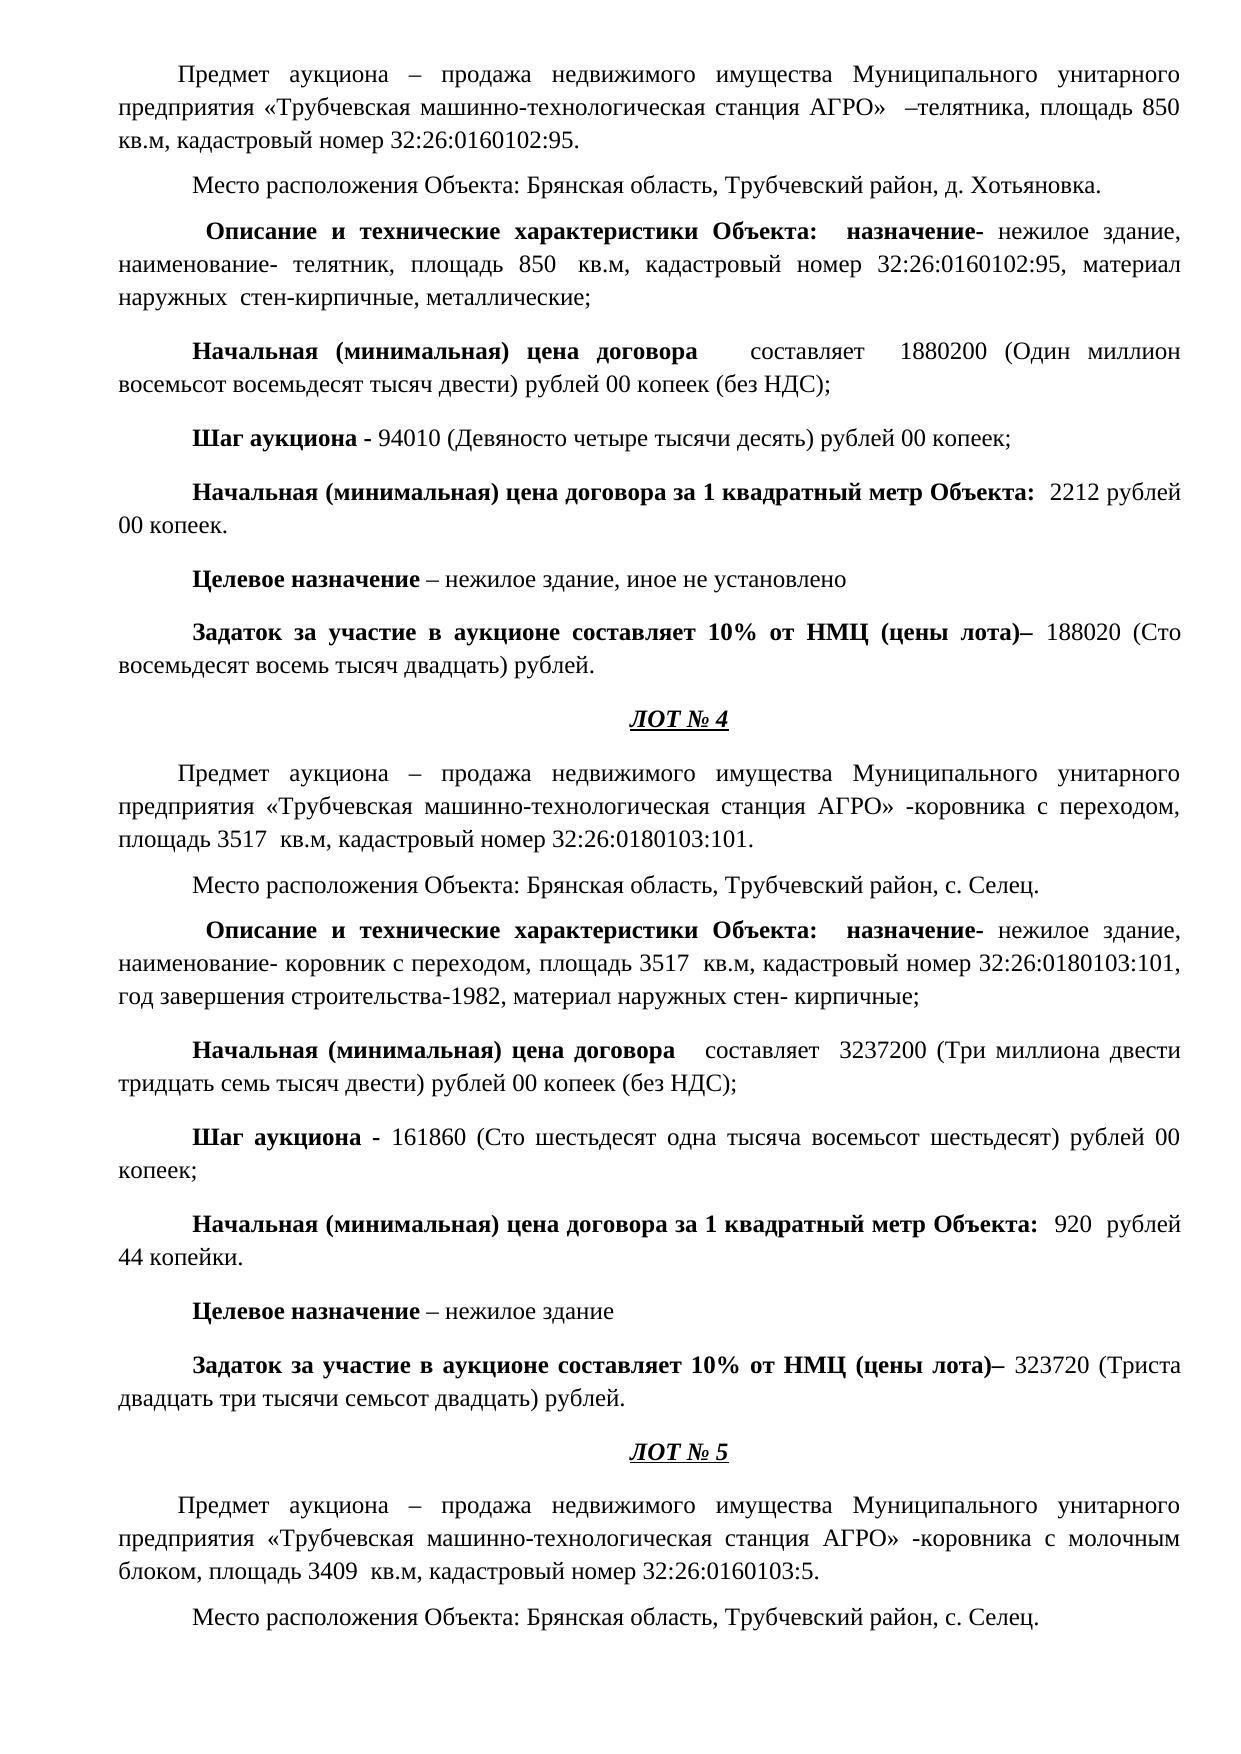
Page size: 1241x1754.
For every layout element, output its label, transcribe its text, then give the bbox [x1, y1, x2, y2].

text Шаг аукциона - 94010 (Девяносто четыре тысячи десять) рублей 00 копеек; [118, 423, 1181, 452]
text Предмет аукциона – продажа недвижимого имущества Муниципального унитарного предприятия «Трубчевская машинно-технологическая станция АГРО» -коровника с переходом, площадь 3517 кв.м, кадастровый номер 32:26:0180103:101. [118, 758, 1181, 853]
text Предмет аукциона – продажа недвижимого имущества Муниципального унитарного предприятия «Трубчевская машинно-технологическая станция АГРО» –телятника, площадь 850 кв.м, кадастровый номер 32:26:0160102:95. [118, 59, 1181, 154]
text Начальная (минимальная) цена договора составляет 1880200 (Один миллион восемьсот восемьдесят тысяч двести) рублей 00 копеек (без НДС); [118, 336, 1181, 398]
text Предмет аукциона – продажа недвижимого имущества Муниципального унитарного предприятия «Трубчевская машинно-технологическая станция АГРО» -коровника с молочным блоком, площадь 3409 кв.м, кадастровый номер 32:26:0160103:5. [118, 1490, 1181, 1585]
text Целевое назначение – нежилое здание, иное не установлено [118, 564, 1181, 592]
text Место расположения Объекта: Брянская область, Трубчевский район, с. Селец. [118, 1602, 1181, 1631]
text Начальная (минимальная) цена договора составляет 3237200 (Три миллиона двести тридцать семь тысяч двести) рублей 00 копеек (без НДС); [118, 1035, 1181, 1097]
text Место расположения Объекта: Брянская область, Трубчевский район, д. Хотьяновка. [118, 171, 1181, 199]
text ЛОТ № 5 [118, 1437, 1181, 1465]
text Шаг аукциона - 161860 (Сто шестьдесят одна тысяча восемьсот шестьдесят) рублей 00 копеек; [118, 1122, 1181, 1184]
text Начальная (минимальная) цена договора за 1 квадратный метр Объекта: 920 рублей 44 копейки. [118, 1209, 1181, 1271]
text Целевое назначение – нежилое здание [118, 1296, 1181, 1324]
text Начальная (минимальная) цена договора за 1 квадратный метр Объекта: 2212 рублей 00 копеек. [118, 477, 1181, 538]
text ЛОТ № 4 [118, 704, 1181, 733]
text Задаток за участие в аукционе составляет 10% от НМЦ (цены лота)– 323720 (Триста двадцать три тысячи семьсот двадцать) рублей. [118, 1350, 1181, 1411]
text Описание и технические характеристики Объекта: назначение- нежилое здание, наименование- телятник, площадь 850 кв.м, кадастровый номер 32:26:0160102:95, материал наружных стен-кирпичные, металлические; [118, 216, 1181, 311]
text Задаток за участие в аукционе составляет 10% от НМЦ (цены лота)– 188020 (Сто восемьдесят восемь тысяч двадцать) рублей. [118, 617, 1181, 679]
text Описание и технические характеристики Объекта: назначение- нежилое здание, наименование- коровник с переходом, площадь 3517 кв.м, кадастровый номер 32:26:0180103:101, год завершения строительства-1982, материал наружных стен- кирпичные; [118, 915, 1181, 1010]
text Место расположения Объекта: Брянская область, Трубчевский район, с. Селец. [118, 870, 1181, 898]
